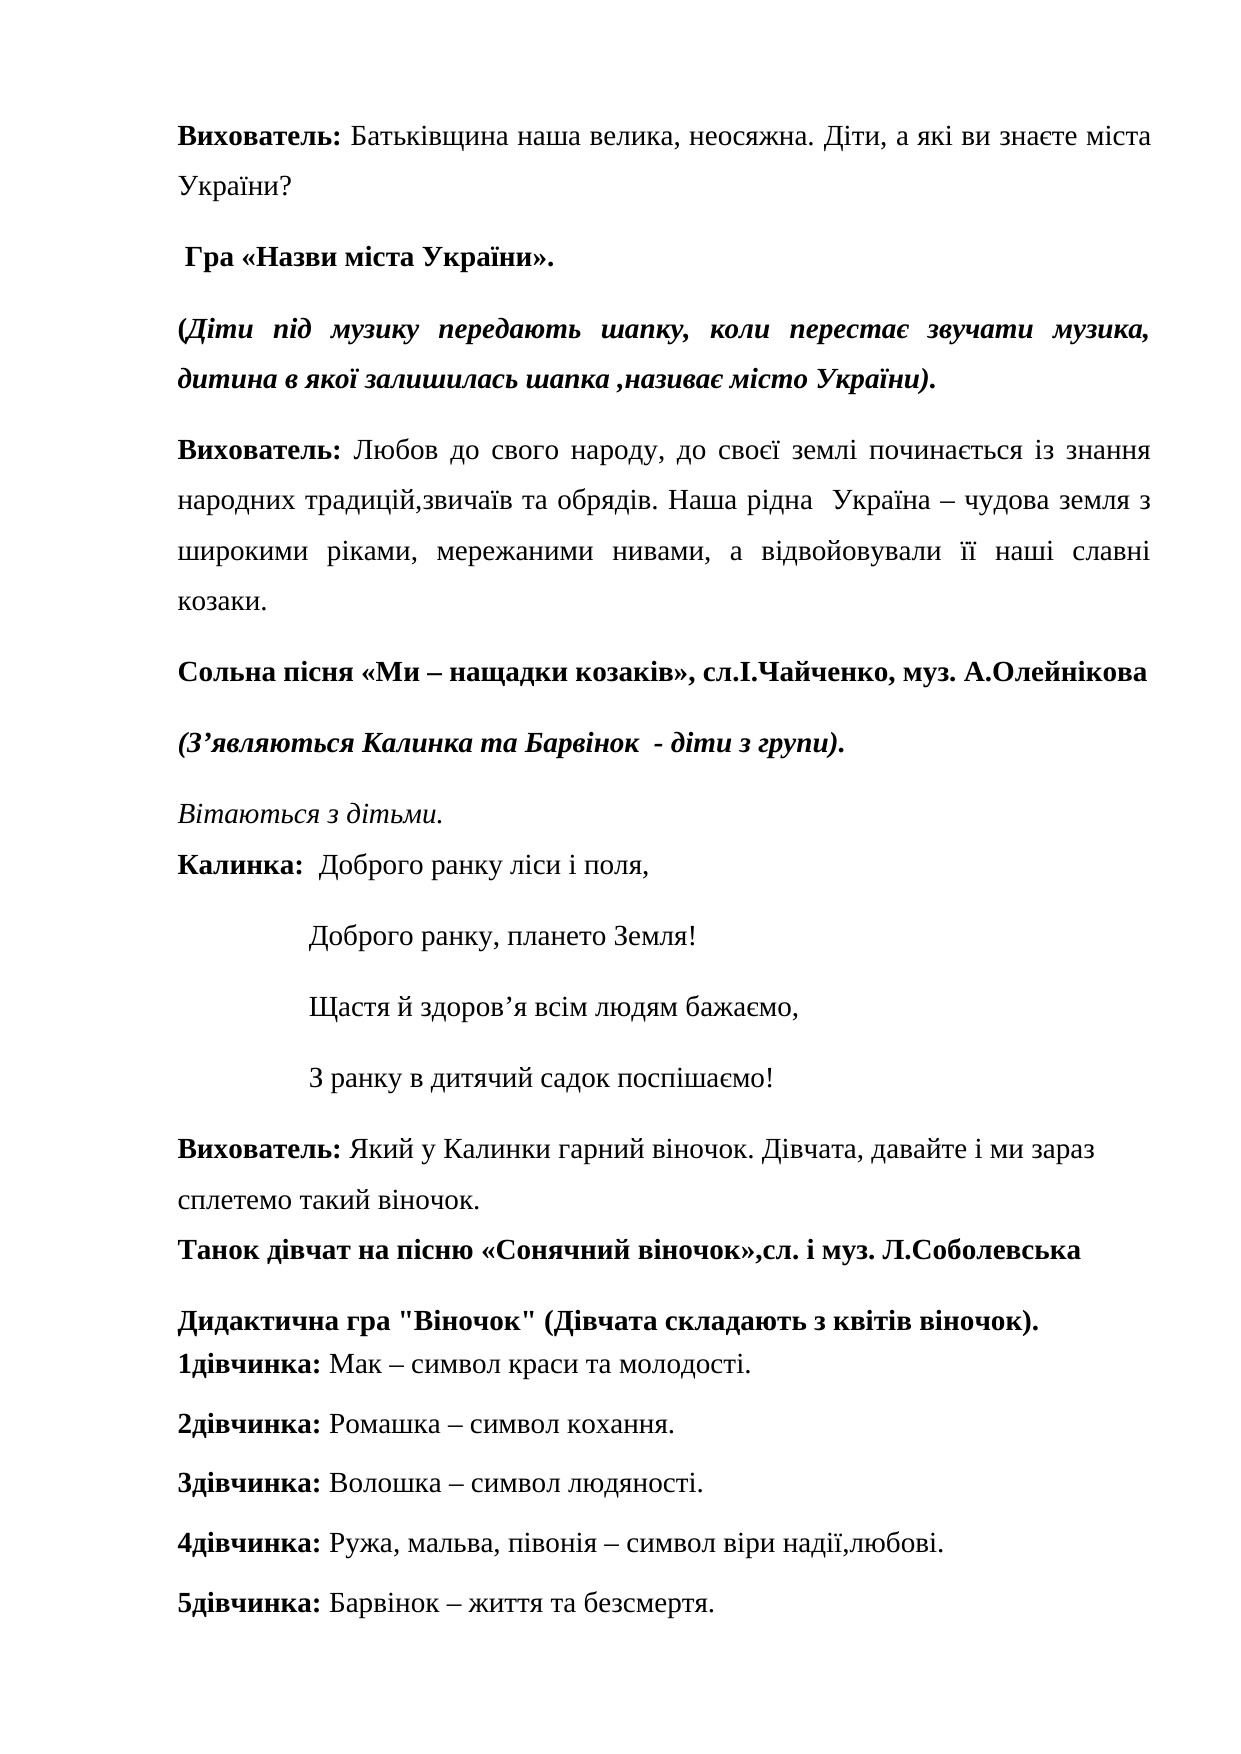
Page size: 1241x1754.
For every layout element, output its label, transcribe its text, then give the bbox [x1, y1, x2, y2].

text (Діти під музику передають шапку, коли перестає звучати музика, дитина в якої залишилась шапка ,називає місто України). [177, 311, 1152, 394]
text 1дівчинка: Мак – символ краси та молодості. [177, 1346, 1152, 1380]
text Вихователь: Який у Калинки гарний віночок. Дівчата, давайте і ми зараз сплетемо такий віночок. Танок дівчат на пісню «Сонячний віночок»,сл. і муз. Л.Соболевська [177, 1131, 1152, 1266]
text 4дівчинка: Ружа, мальва, півонія – символ віри надії,любові. [177, 1525, 1152, 1559]
text Вихователь: Любов до свого народу, до своєї землі починається із знання народних традицій,звичаїв та обрядів. Наша рідна Україна – чудова земля з широкими ріками, мережаними нивами, а відвойовували її наші славні козаки. [177, 432, 1152, 617]
text Дидактична гра "Віночок" (Дівчата складають з квітів віночок). [177, 1303, 1152, 1337]
text З ранку в дитячий садок поспішаємо! [177, 1060, 1152, 1094]
text Вітаються з дітьми. Калинка: Доброго ранку ліси і поля, [177, 797, 1152, 880]
text Гра «Назви міста України». [177, 239, 1152, 273]
text 2дівчинка: Ромашка – символ кохання. [177, 1406, 1152, 1439]
text (З’являються Калинка та Барвінок - діти з групи). [177, 725, 1152, 759]
text Доброго ранку, плането Земля! [177, 918, 1152, 952]
text Щастя й здоров’я всім людям бажаємо, [177, 989, 1152, 1023]
text Сольна пісня «Ми – нащадки козаків», сл.І.Чайченко, муз. А.Олейнікова [177, 654, 1152, 688]
text 5дівчинка: Барвінок – життя та безсмертя. [177, 1585, 1152, 1618]
text 3дівчинка: Волошка – символ людяності. [177, 1466, 1152, 1499]
text Вихователь: Батьківщина наша велика, неосяжна. Діти, а які ви знаєте міста України? [177, 118, 1152, 202]
